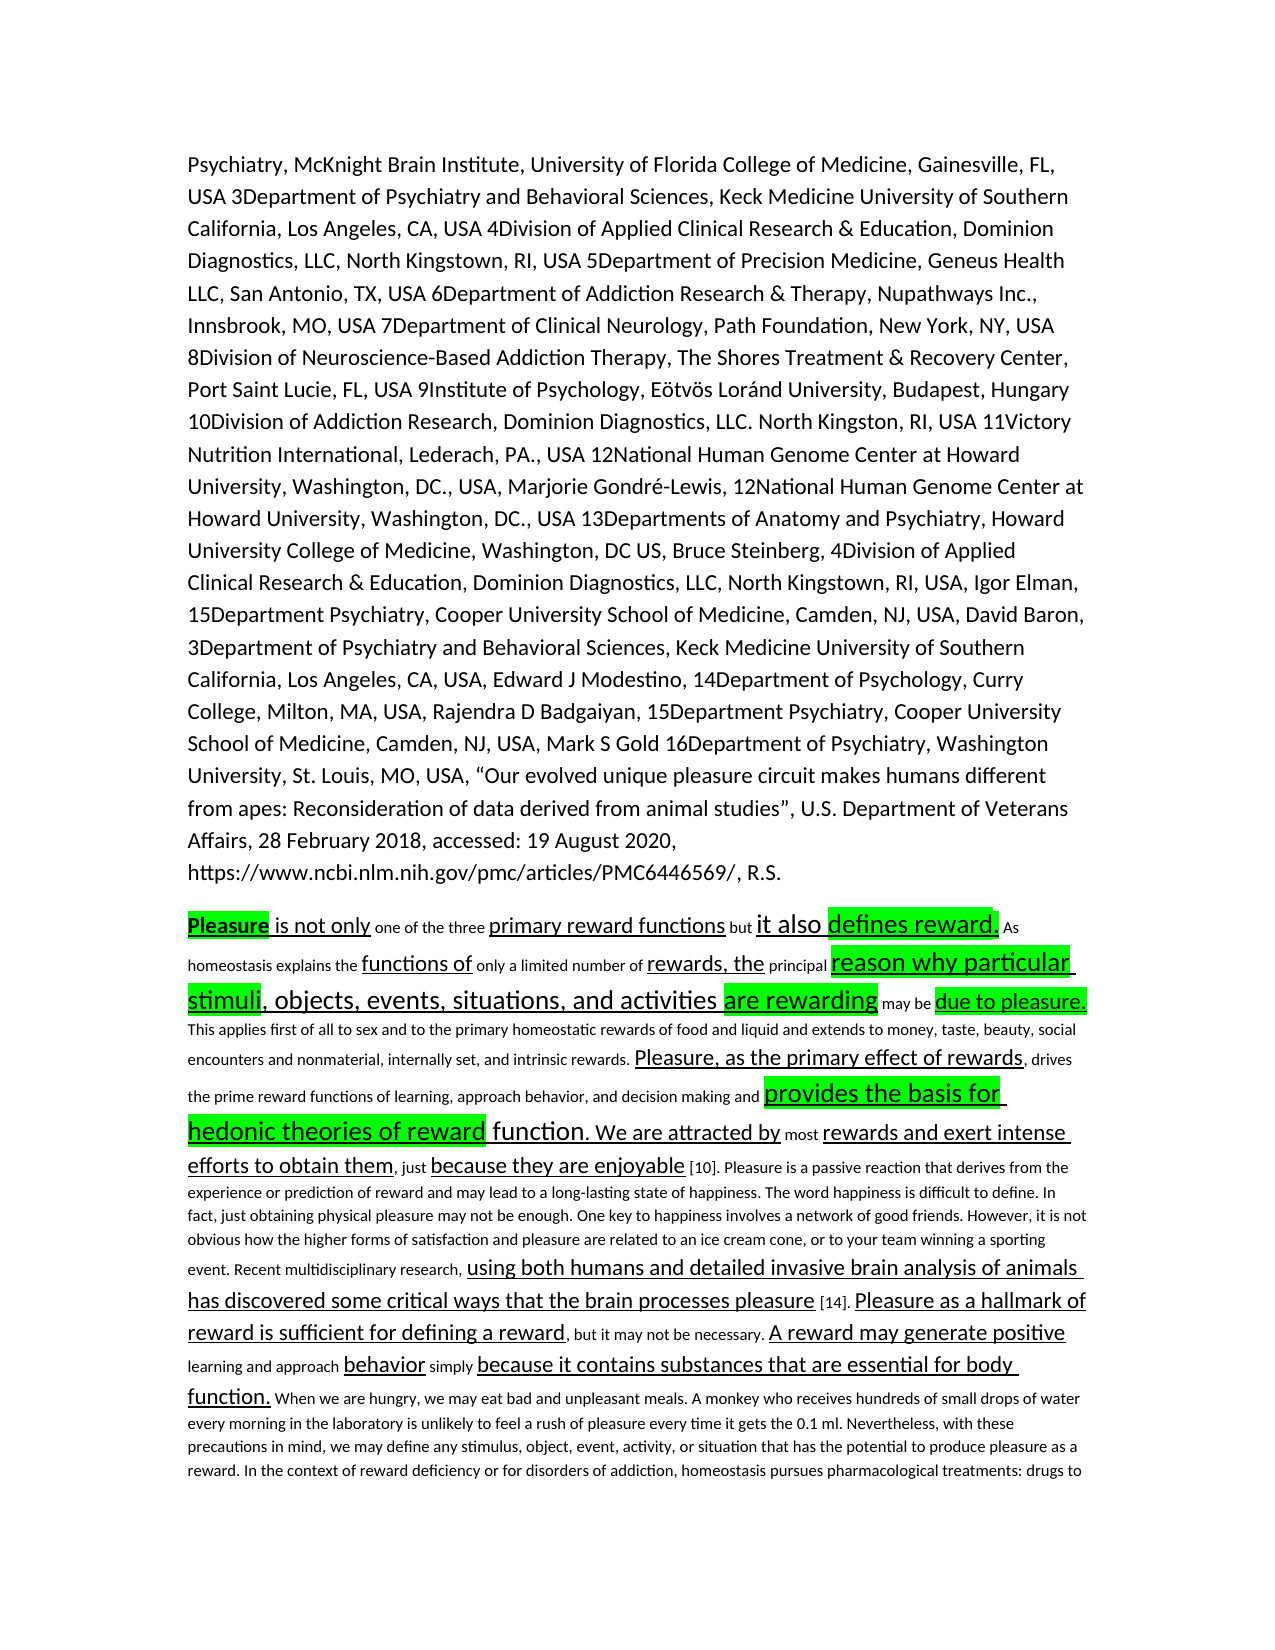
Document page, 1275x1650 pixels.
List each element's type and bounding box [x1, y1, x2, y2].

text [187, 150, 1087, 886]
text [187, 907, 1087, 1480]
